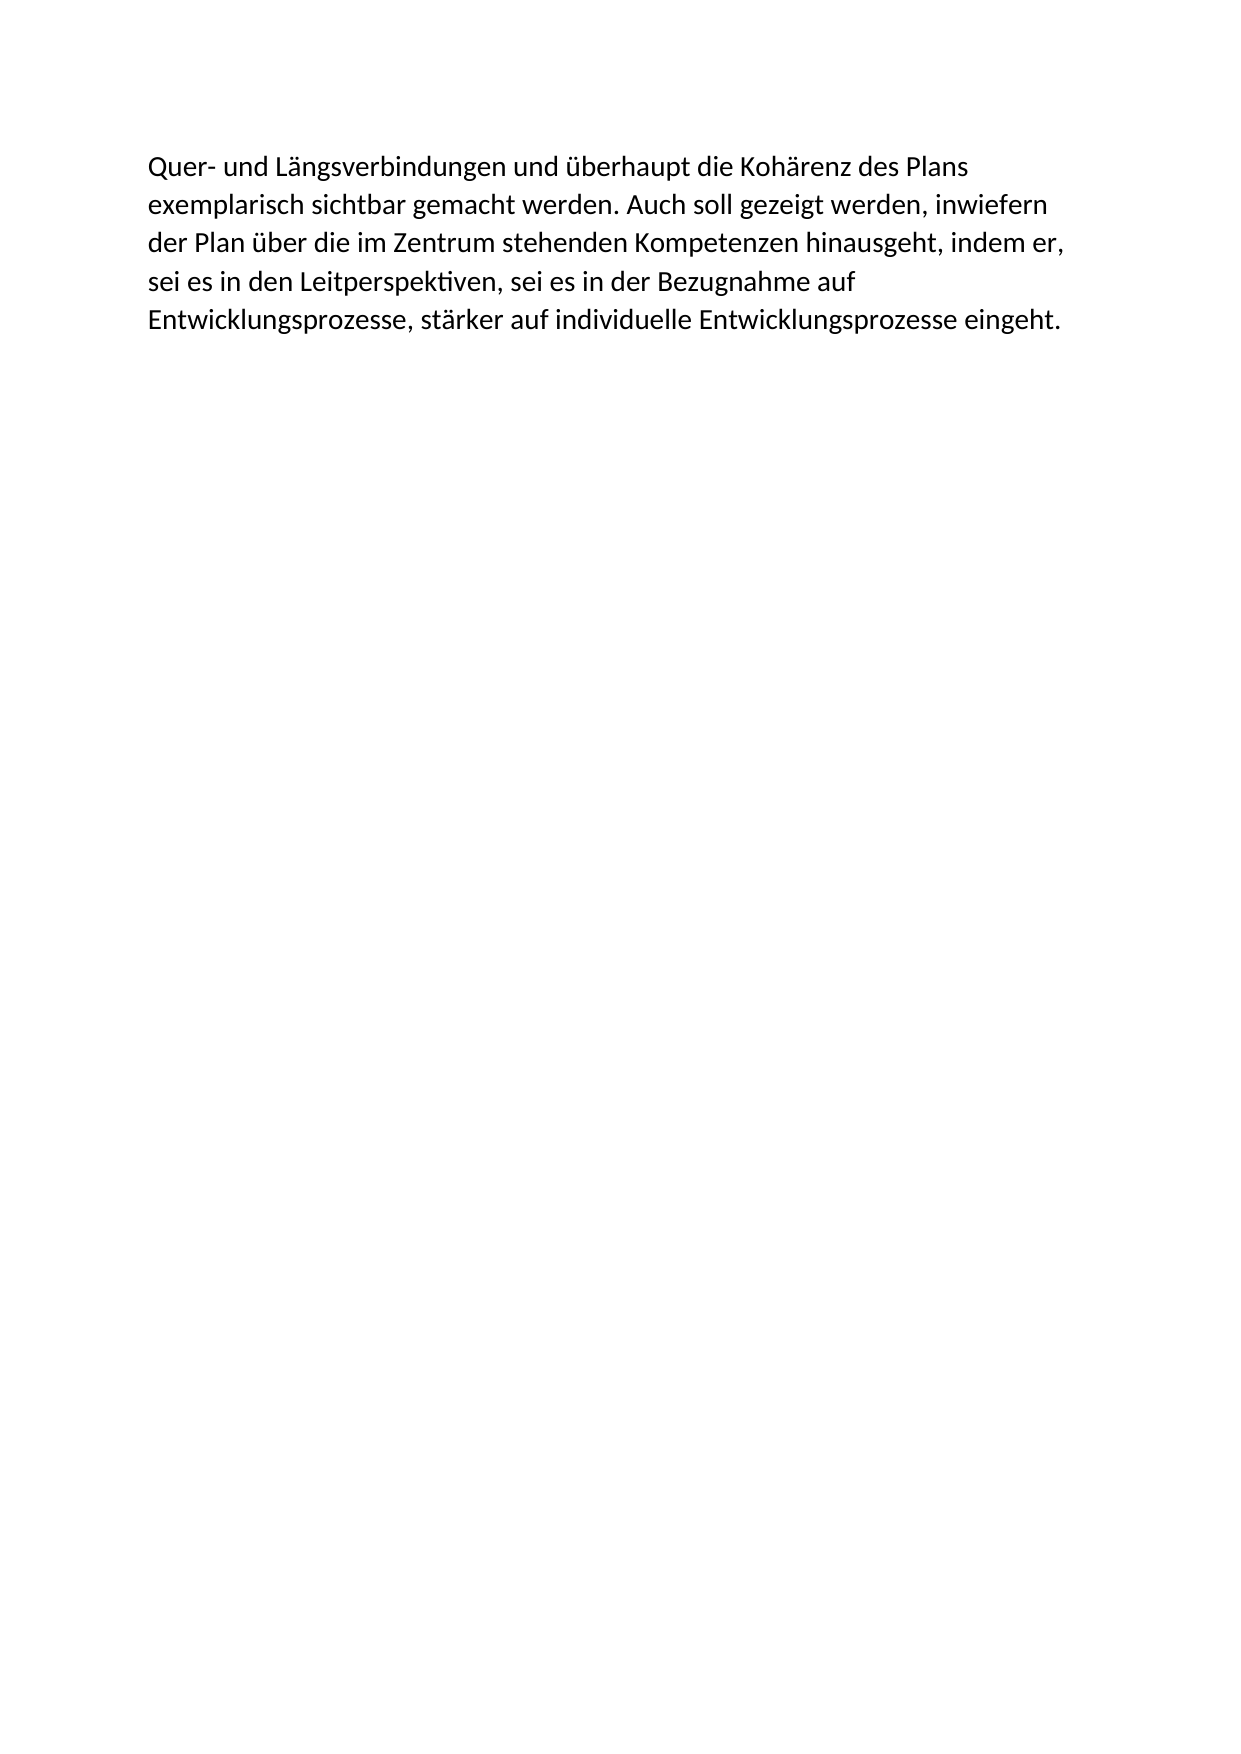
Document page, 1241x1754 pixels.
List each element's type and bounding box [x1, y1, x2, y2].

text [148, 148, 1093, 337]
